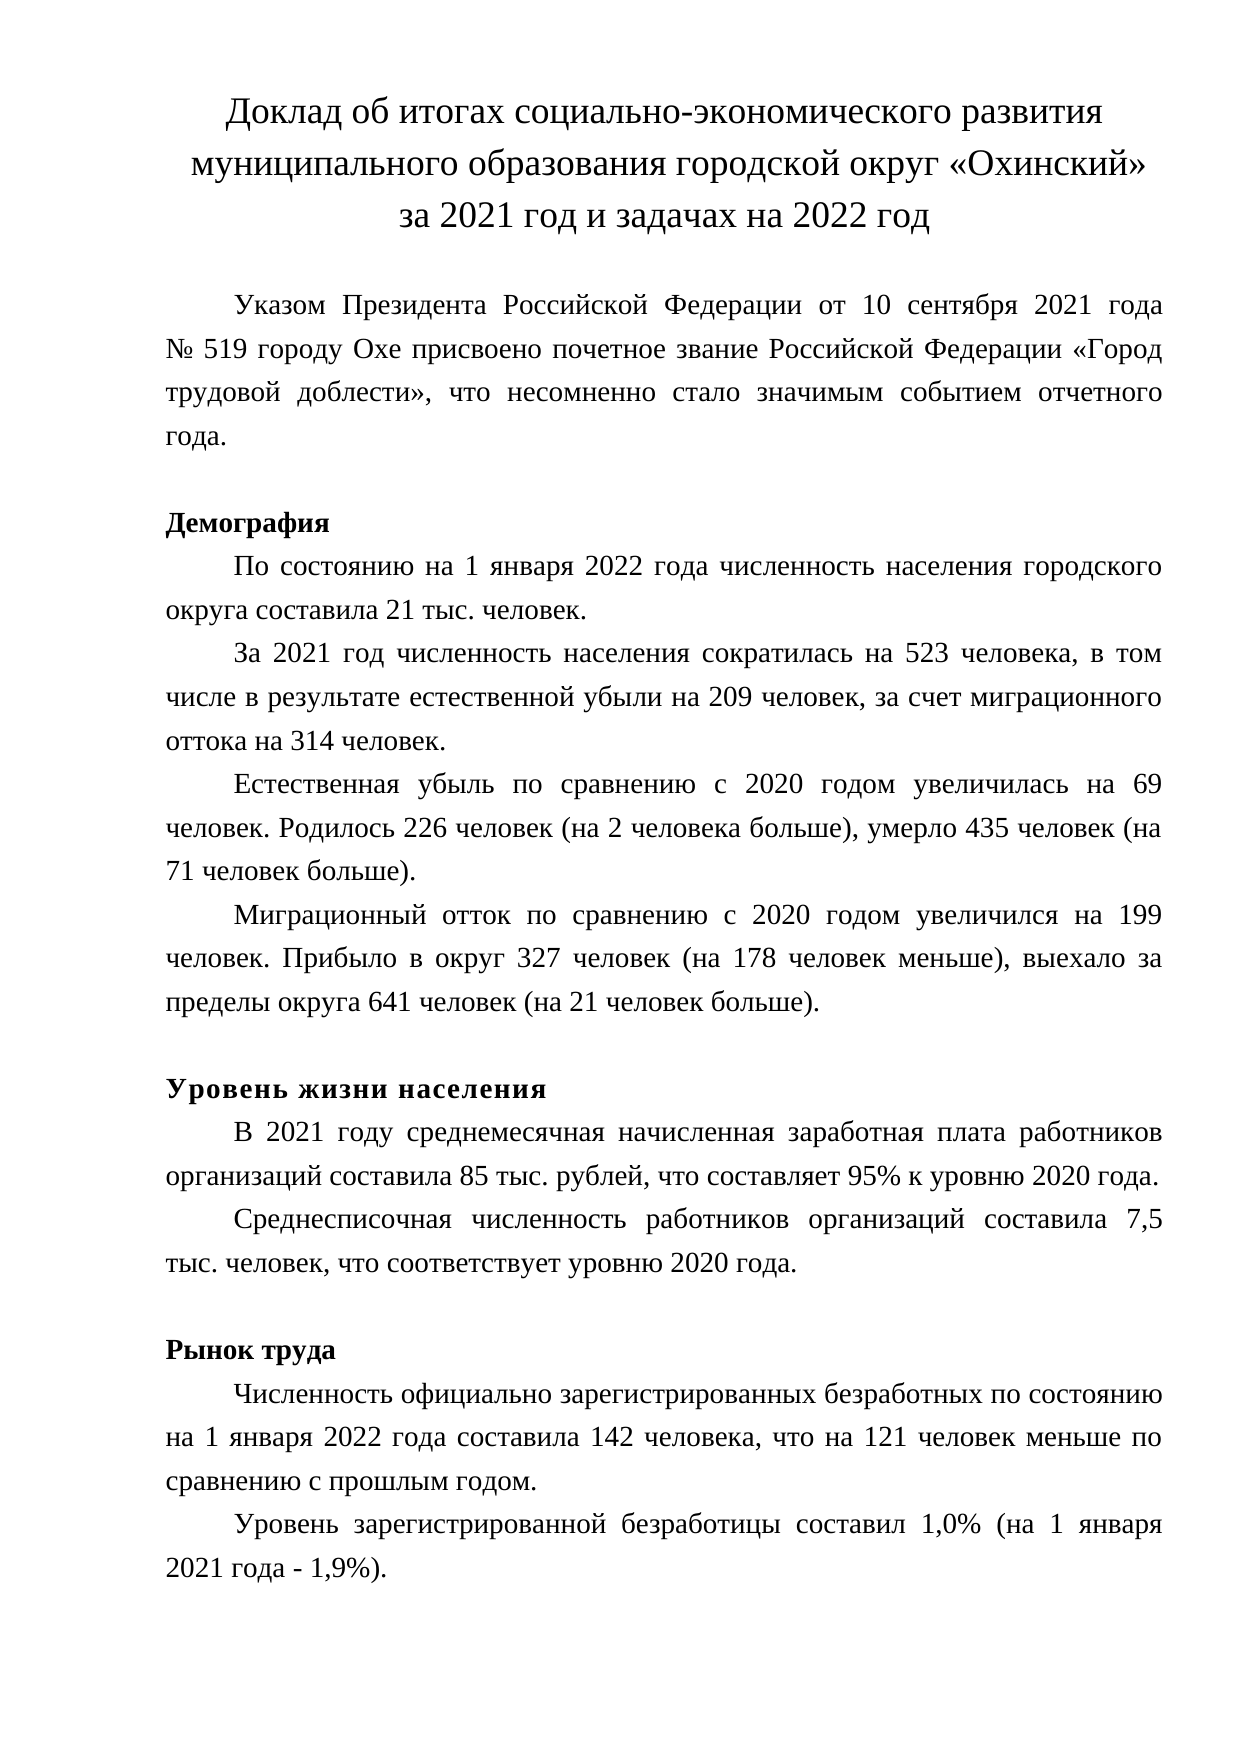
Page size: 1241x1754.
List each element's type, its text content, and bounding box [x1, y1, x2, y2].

text Миграционный отток по сравнению с 2020 годом увеличился на 199 человек. Прибыло в округ 327 человек (на 178 человек меньше), выехало за пределы округа 641 человек (на 21 человек больше). [165, 897, 1163, 1017]
subtitle По состоянию на 1 января 2022 года численность населения городского округа составила 21 тыс. человек. [165, 548, 1163, 626]
subtitle Естественная убыль по сравнению с 2020 годом увеличилась на 69 человек. Родилось 226 человек (на 2 человека больше), умерло 435 человек (на 71 человек больше). [165, 766, 1163, 887]
text В 2021 году среднемесячная начисленная заработная плата работников организаций составила 85 тыс. рублей, что составляет 95% к уровню 2020 года. [165, 1114, 1163, 1192]
text Среднесписочная численность работников организаций составила 7,5 тыс. человек, что соответствует уровню 2020 года. [165, 1202, 1163, 1279]
text Численность официально зарегистрированных безработных по состоянию на 1 января 2022 года составила 142 человека, что на 121 человек меньше по сравнению с прошлым годом. [165, 1376, 1163, 1496]
text Указом Президента Российской Федерации от 10 сентября 2021 года № 519 городу Охе присвоено почетное звание Российской Федерации «Город трудовой доблести», что несомненно стало значимым событием отчетного года. [165, 287, 1163, 451]
text Уровень зарегистрированной безработицы составил 1,0% (на 1 января 2021 года - 1,9%). [165, 1506, 1163, 1583]
text за 2021 год и задачах на 2022 год [165, 192, 1163, 235]
subtitle Уровень жизни населения [165, 1071, 1163, 1104]
text Демография [165, 505, 1163, 538]
text Рынок труда [165, 1332, 1163, 1366]
text За 2021 год численность населения сократилась на 523 человека, в том числе в результате естественной убыли на 209 человек, за счет миграционного оттока на 314 человек. [165, 636, 1163, 756]
text Доклад об итогах социально-экономического развития [165, 89, 1163, 132]
text муниципального образования городской округ «Охинский» [165, 140, 1163, 183]
